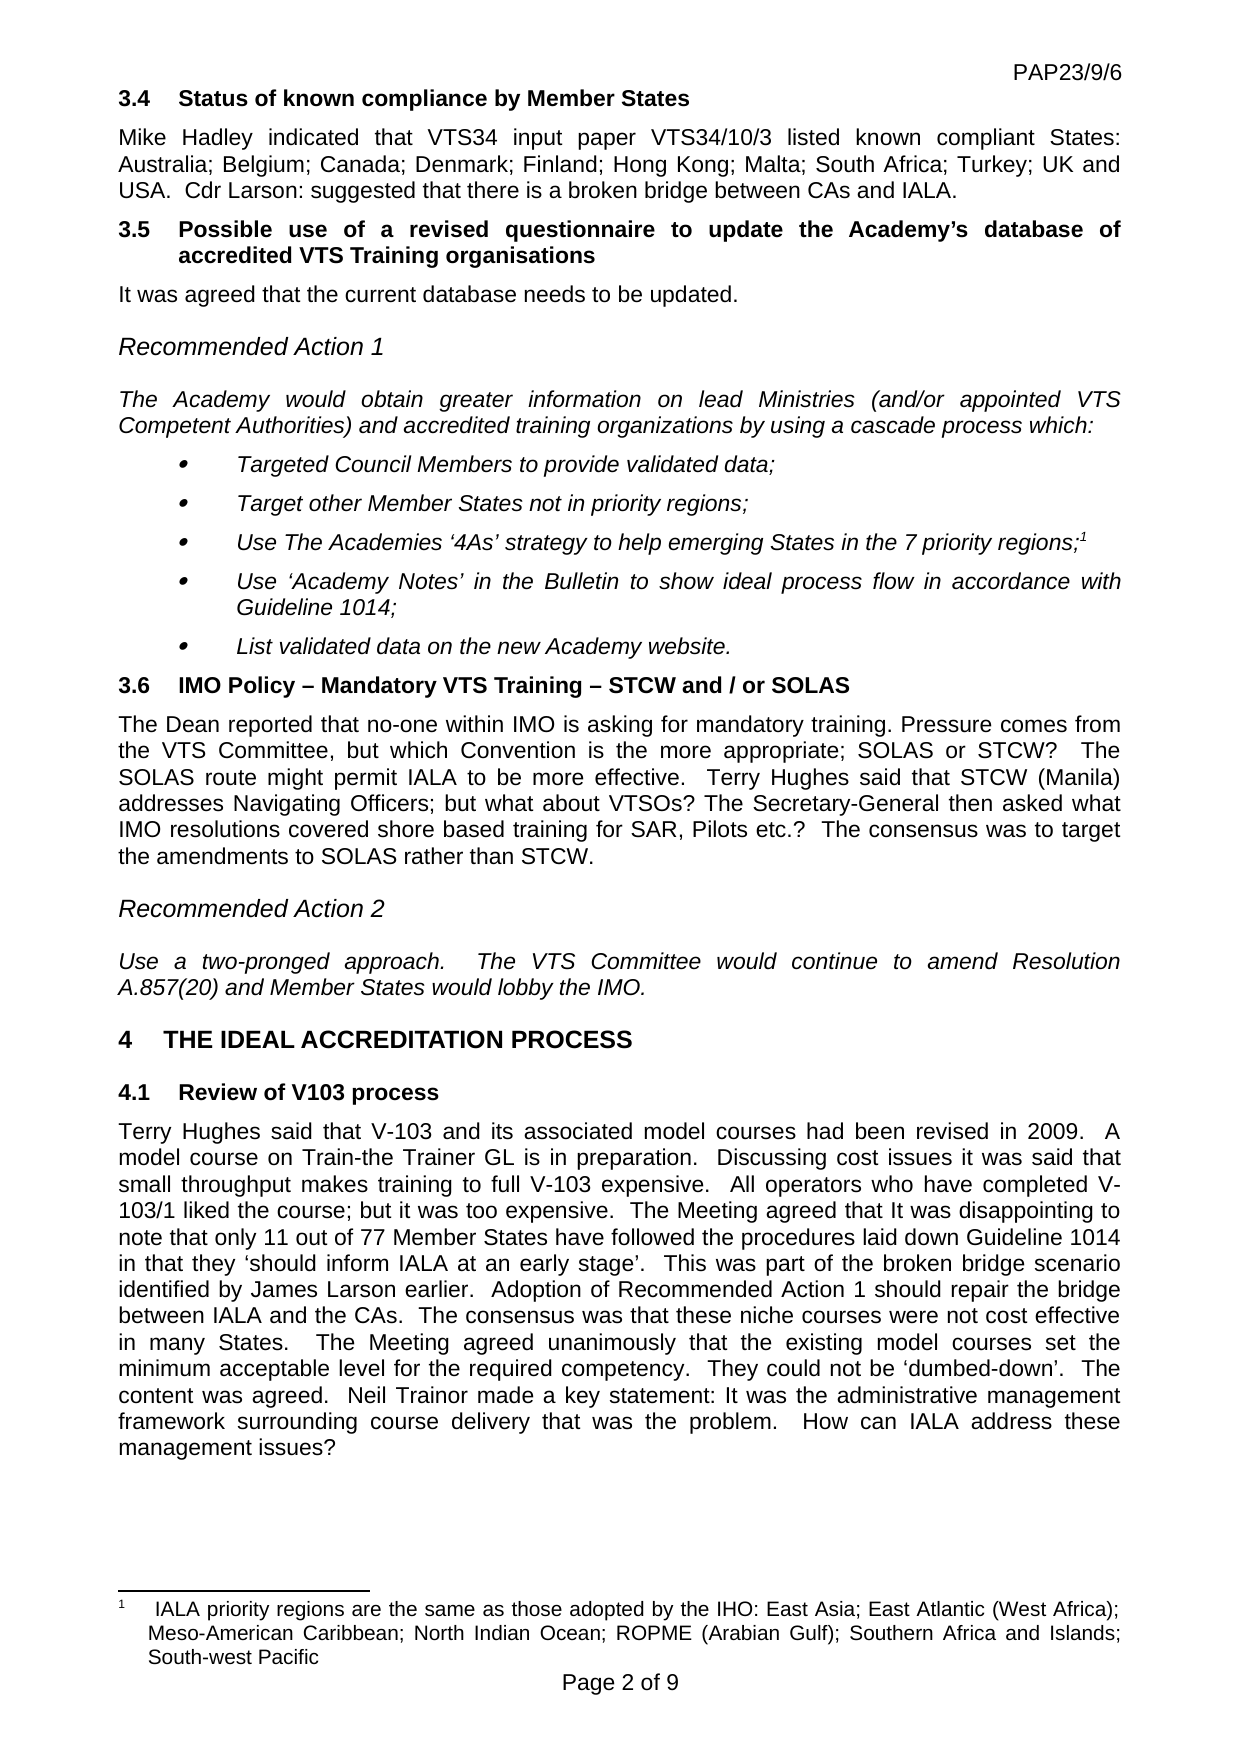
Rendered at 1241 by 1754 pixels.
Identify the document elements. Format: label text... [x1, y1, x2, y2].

text Mike Hadley indicated that VTS34 input paper VTS34/10/3 listed known compliant States: Australia; Belgium; Canada; Denmark; Finland; Hong Kong; Malta; South Africa; Turkey; UK and USA. Cdr Larson: suggested that there is a broken bridge between CAs and IALA. [118, 124, 1122, 203]
text It was agreed that the current database needs to be updated. [118, 281, 1122, 307]
subtitle The Ideal Accreditation Process [118, 1025, 1122, 1054]
subtitle Status of known compliance by Member States [118, 85, 1122, 112]
subtitle IMO Policy – Mandatory VTS Training – STCW and / or SOLAS [118, 672, 1122, 698]
text Use The Academies ‘4As’ strategy to help emerging States in the 7 priority regions; [177, 529, 1122, 555]
text Recommended Action 2 [118, 894, 1122, 923]
text Recommended Action 1 [118, 332, 1122, 361]
text The Dean reported that no-one within IMO is asking for mandatory training. Pressure comes from the VTS Committee, but which Convention is the more appropriate; SOLAS or STCW? The SOLAS route might permit IALA to be more effective. Terry Hughes said that STCW (Manila) addresses Navigating Officers; but what about VTSOs? The Secretary-General then asked what IMO resolutions covered shore based training for SAR, Pilots etc.? The consensus was to target the amendments to SOLAS rather than STCW. [118, 711, 1122, 869]
text Targeted Council Members to provide validated data; [177, 451, 1122, 478]
text Use ‘Academy Notes’ in the Bulletin to show ideal process flow in accordance with Guideline 1014; [177, 568, 1122, 621]
text Target other Member States not in priority regions; [177, 490, 1122, 517]
text Use a two-pronged approach. The VTS Committee would continue to amend Resolution A.857(20) and Member States would lobby the IMO. [118, 948, 1122, 1000]
subtitle Possible use of a revised questionnaire to update the Academy’s database of accredited VTS Training organisations [118, 216, 1122, 268]
text Terry Hughes said that V-103 and its associated model courses had been revised in 2009. A model course on Train-the Trainer GL is in preparation. Discussing cost issues it was said that small throughput makes training to full V-103 expensive. All operators who have completed V-103/1 liked the course; but it was too expensive. The Meeting agreed that It was disappointing to note that only 11 out of 77 Member States have followed the procedures laid down Guideline 1014 in that they ‘should inform IALA at an early stage’. This was part of the broken bridge scenario identified by James Larson earlier. Adoption of Recommended Action 1 should repair the bridge between IALA and the CAs. The consensus was that these niche courses were not cost effective in many States. The Meeting agreed unanimously that the existing model courses set the minimum acceptable level for the required competency. They could not be ‘dumbed-down’. The content was agreed. Neil Trainor made a key statement: It was the administrative management framework surrounding course delivery that was the problem. How can IALA address these management issues? [118, 1118, 1122, 1461]
text List validated data on the new Academy website. [177, 633, 1122, 659]
subtitle Review of V103 process [118, 1079, 1122, 1106]
text The Academy would obtain greater information on lead Ministries (and/or appointed VTS Competent Authorities) and accredited training organizations by using a cascade process which: [118, 386, 1122, 439]
